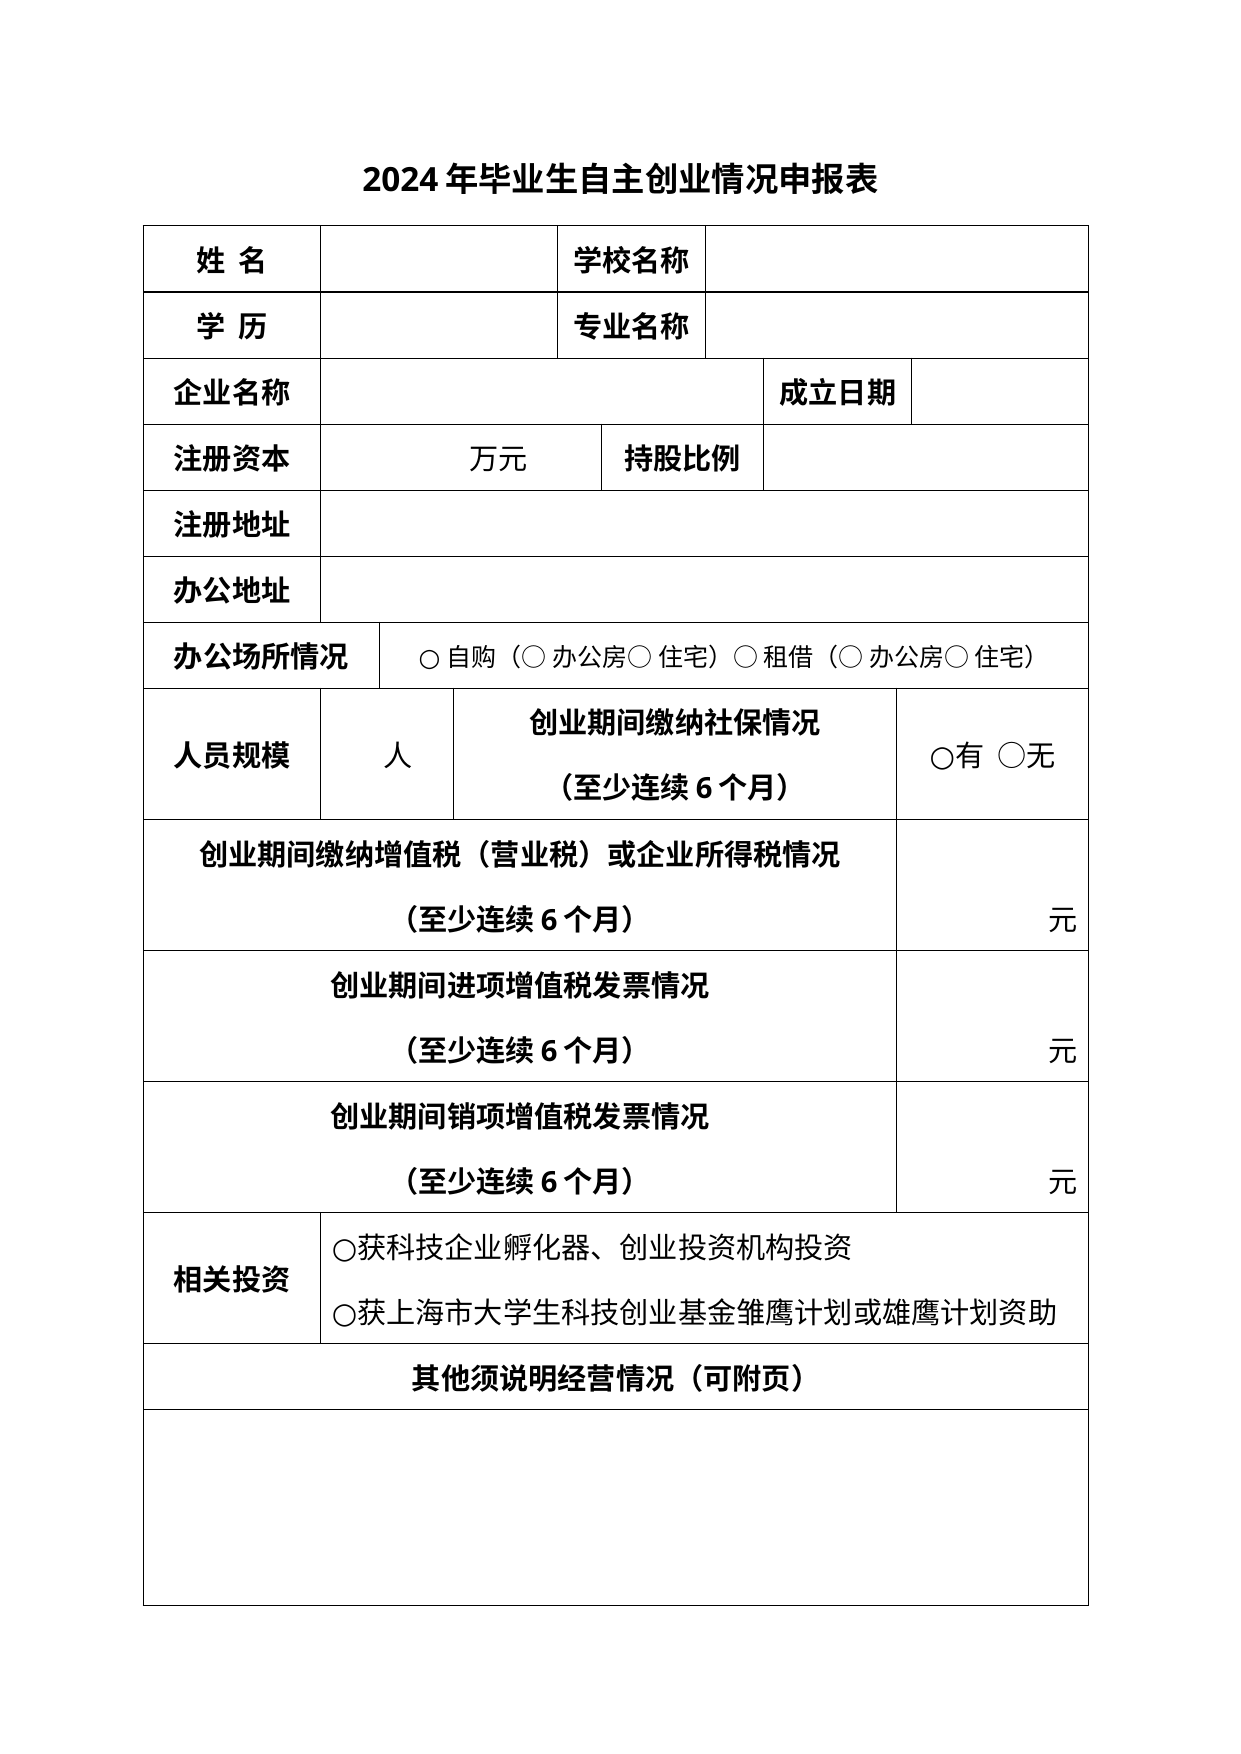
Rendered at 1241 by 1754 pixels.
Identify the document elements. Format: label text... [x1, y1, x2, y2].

table_cell [321, 557, 1088, 622]
table_cell [321, 293, 557, 357]
table_cell 元 [897, 951, 1088, 1081]
table_cell 万元 [321, 425, 601, 489]
table_cell [144, 1410, 1088, 1605]
table_cell [321, 491, 1088, 556]
table_header [321, 226, 557, 291]
table_cell 持股比例 [602, 425, 763, 489]
table_cell [706, 293, 1088, 357]
table_header [706, 226, 1088, 291]
table_cell 人 [321, 689, 453, 819]
table_cell 创业期间销项增值税发票情况 （至少连续6个月） [144, 1082, 896, 1212]
table_cell 元 [897, 820, 1088, 950]
table_cell 注册地址 [144, 491, 320, 556]
table_cell ○ 自购（○ 办公房○ 住宅）○ 租借（○ 办公房○ 住宅） [380, 623, 1088, 688]
table_cell 专业名称 [558, 293, 705, 357]
table_cell 办公场所情况 [144, 623, 379, 688]
table_cell 企业名称 [144, 359, 320, 423]
table_cell [321, 359, 763, 423]
table_cell 其他须说明经营情况（可附页） [144, 1344, 1088, 1409]
table_cell [764, 425, 1088, 489]
table_cell 创业期间缴纳社保情况 （至少连续6个月） [454, 689, 896, 819]
table_cell 创业期间缴纳增值税（营业税）或企业所得税情况 （至少连续6个月） [144, 820, 896, 950]
table_cell 成立日期 [764, 359, 911, 423]
table_cell 学 历 [144, 293, 320, 357]
table_header 姓 名 [144, 226, 320, 291]
table_cell ○获科技企业孵化器、创业投资机构投资 ○获上海市大学生科技创业基金雏鹰计划或雄鹰计划资助 [321, 1213, 1088, 1343]
table_cell 人员规模 [144, 689, 320, 819]
text 2024年毕业生自主创业情况申报表 [187, 144, 1053, 209]
table_cell 注册资本 [144, 425, 320, 489]
table_cell 创业期间进项增值税发票情况 （至少连续6个月） [144, 951, 896, 1081]
table_header 学校名称 [558, 226, 705, 291]
table_cell [912, 359, 1088, 423]
table_cell 相关投资 [144, 1213, 320, 1343]
table_cell 元 [897, 1082, 1088, 1212]
table_cell ○有 ○无 [897, 689, 1088, 819]
table_cell 办公地址 [144, 557, 320, 622]
